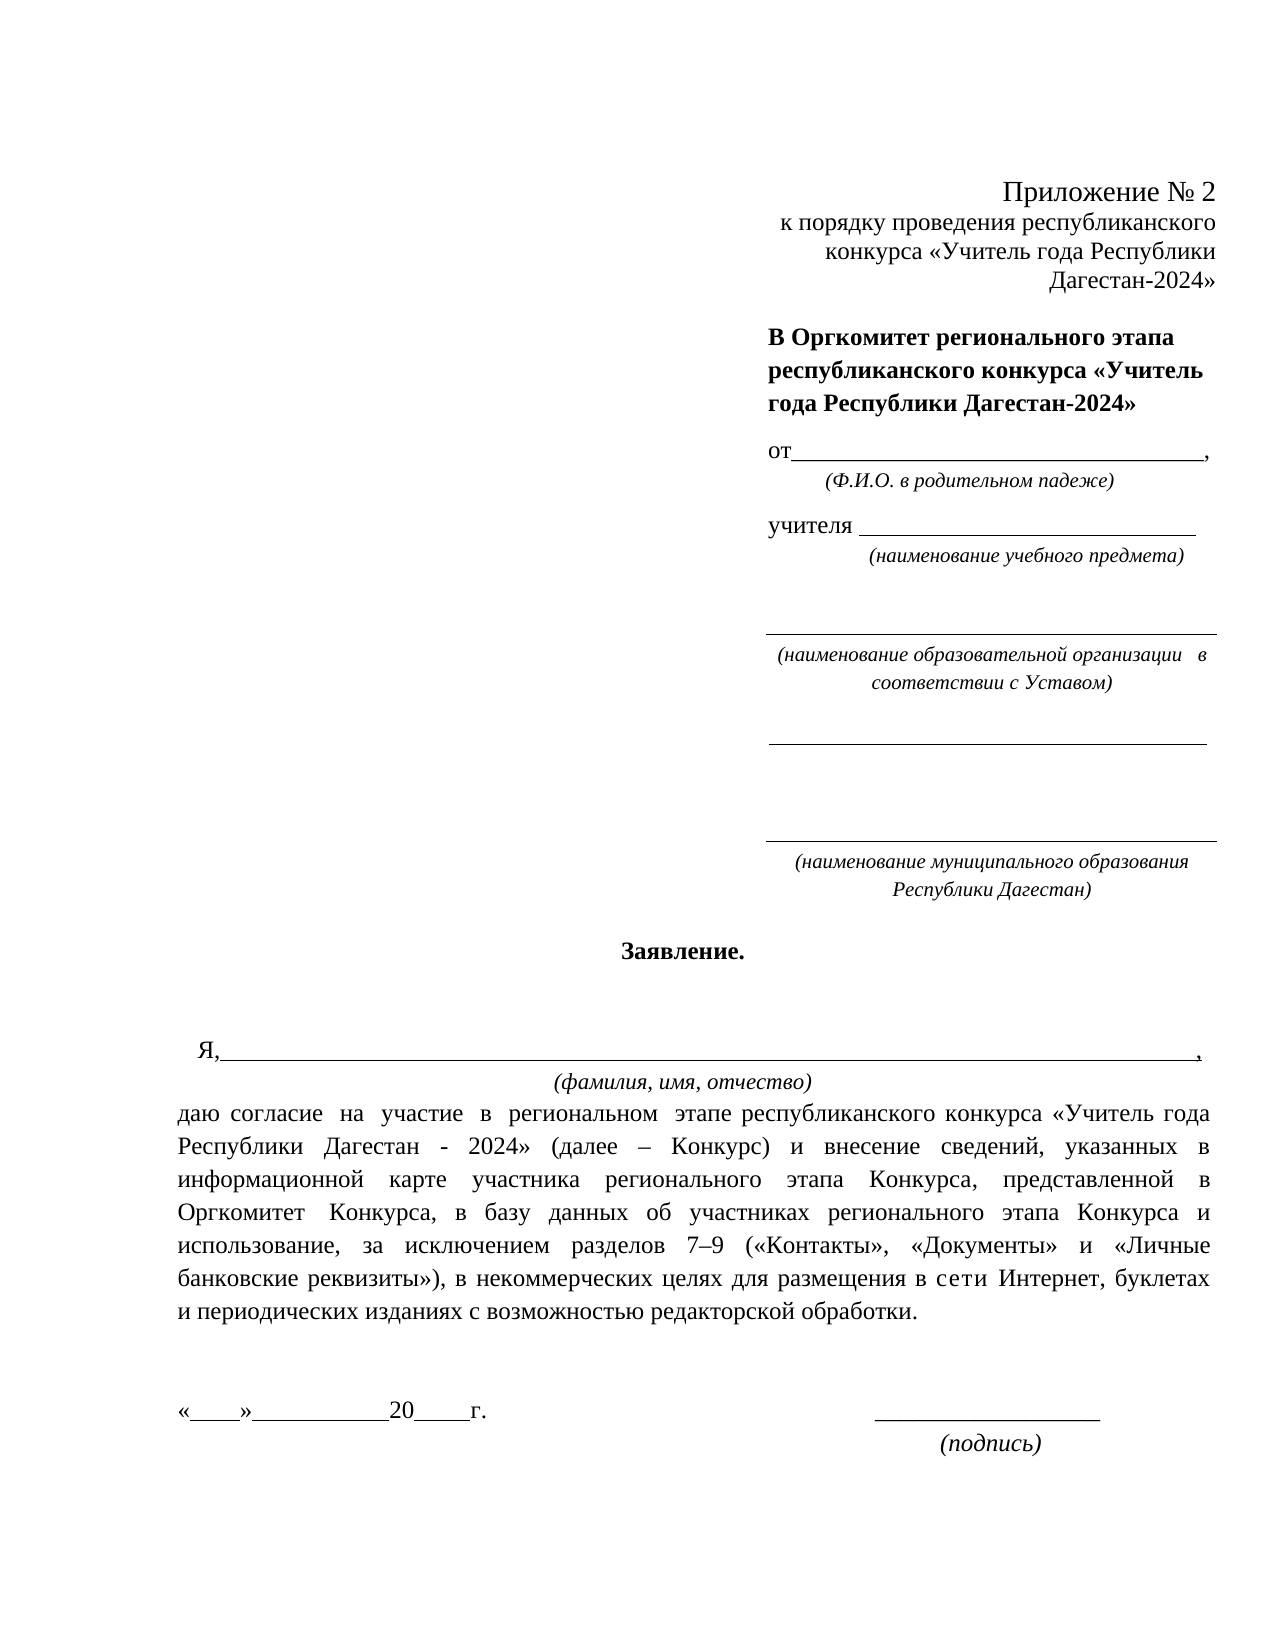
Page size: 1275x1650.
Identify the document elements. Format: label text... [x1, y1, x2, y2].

text даю согласие на участие в региональном этапе республиканского конкурса «Учитель года Республики Дагестан - 2024» (далее – Конкурс) и внесение сведений, указанных в информационной карте участника регионального этапа Конкурса, представленной в Оргкомитет Конкурса, в базу данных об участниках регионального этапа Конкурса и использование, за исключением разделов 7–9 («Контакты», «Документы» и «Личные банковские реквизиты»), в некоммерческих целях для размещения в сети Интернет, буклетах и периодических изданиях с возможностью редакторской обработки. [177, 1098, 1211, 1325]
text (наименование муниципального образования Республики Дагестан) [768, 840, 1216, 901]
text Я, , [183, 1035, 1216, 1063]
text (наименование учебного предмета) [676, 543, 1216, 567]
text В Оргкомитет регионального этапа республиканского конкурса «Учитель года Республики Дагестан-2024» [768, 322, 1211, 417]
text Заявление. [183, 936, 1183, 964]
text (Ф.И.О. в родительном падеже) [671, 468, 1216, 492]
text от_________________________________, [768, 435, 1211, 464]
text к порядку проведения республиканского конкурса «Учитель года Республики Дагестан-2024» [768, 207, 1216, 294]
text (фамилия, имя, отчество) [183, 1068, 1182, 1094]
text учителя [768, 510, 1216, 538]
text « » 20 г. __________________ [177, 1395, 1211, 1424]
text (наименование образовательной организации в соответствии с Уставом) [768, 635, 1216, 694]
text Приложение № 2 [768, 174, 1216, 207]
text (подпись) [177, 1428, 1216, 1457]
